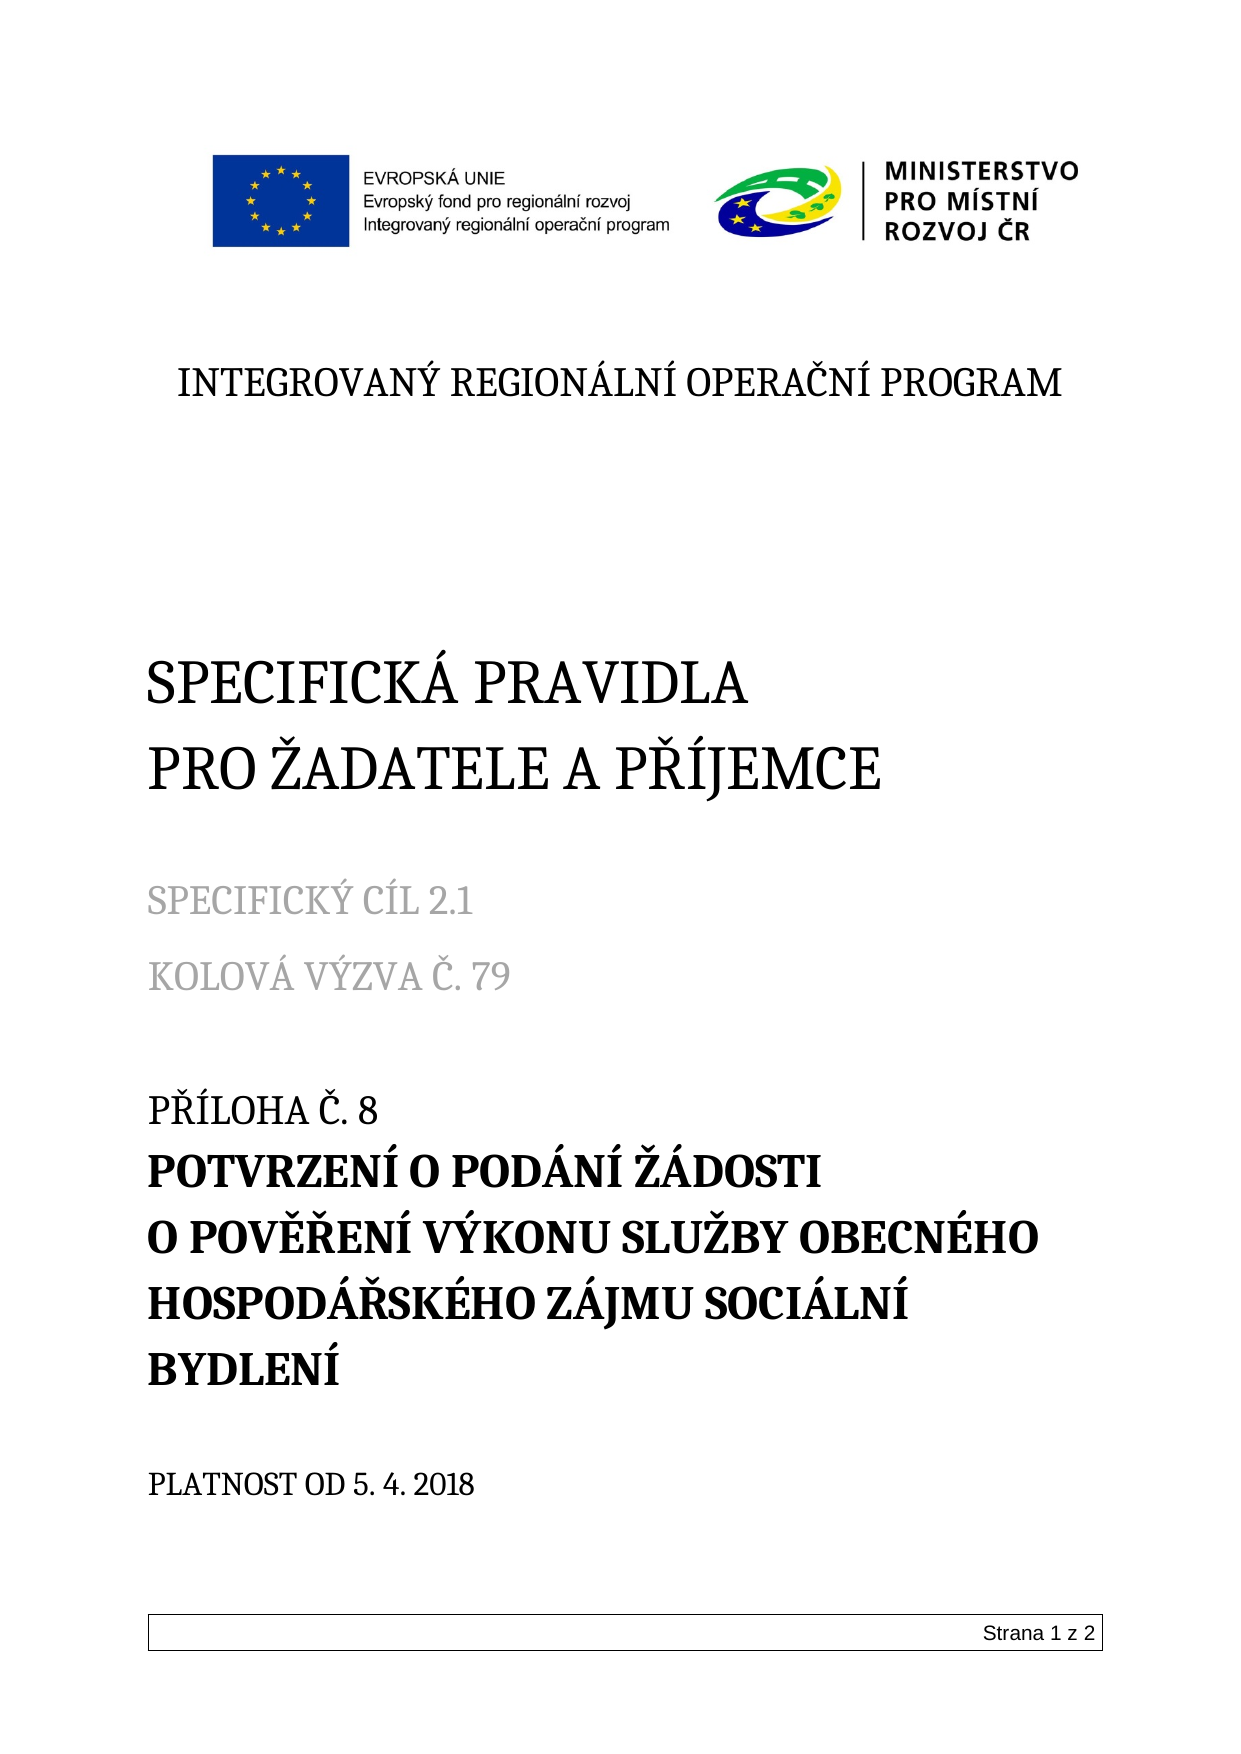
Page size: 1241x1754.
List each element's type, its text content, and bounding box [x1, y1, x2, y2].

text pLATNOST OD 5. 4. 2018 [148, 1466, 1093, 1504]
text INTEGROVANÝ REGIONÁLNÍ OPERAČNÍ PROGRAM [148, 359, 1093, 407]
text PRO ŽADATELE A PŘÍJEMCE [148, 733, 1093, 805]
text PŘÍLOHA Č. 8 [148, 1087, 1093, 1134]
text Specifická PRAVIDLA [148, 647, 1093, 719]
text kolová výzva č. 79 [148, 953, 1093, 1001]
text SPECIFICKÝ CÍL 2.1 [148, 877, 1093, 925]
text Potvrzení o podání žádosti o POVĚŘENÍ výkonu služby obecného hospodářského zájmu sociální bydlení [148, 1144, 1093, 1397]
picture [182, 123, 1108, 277]
